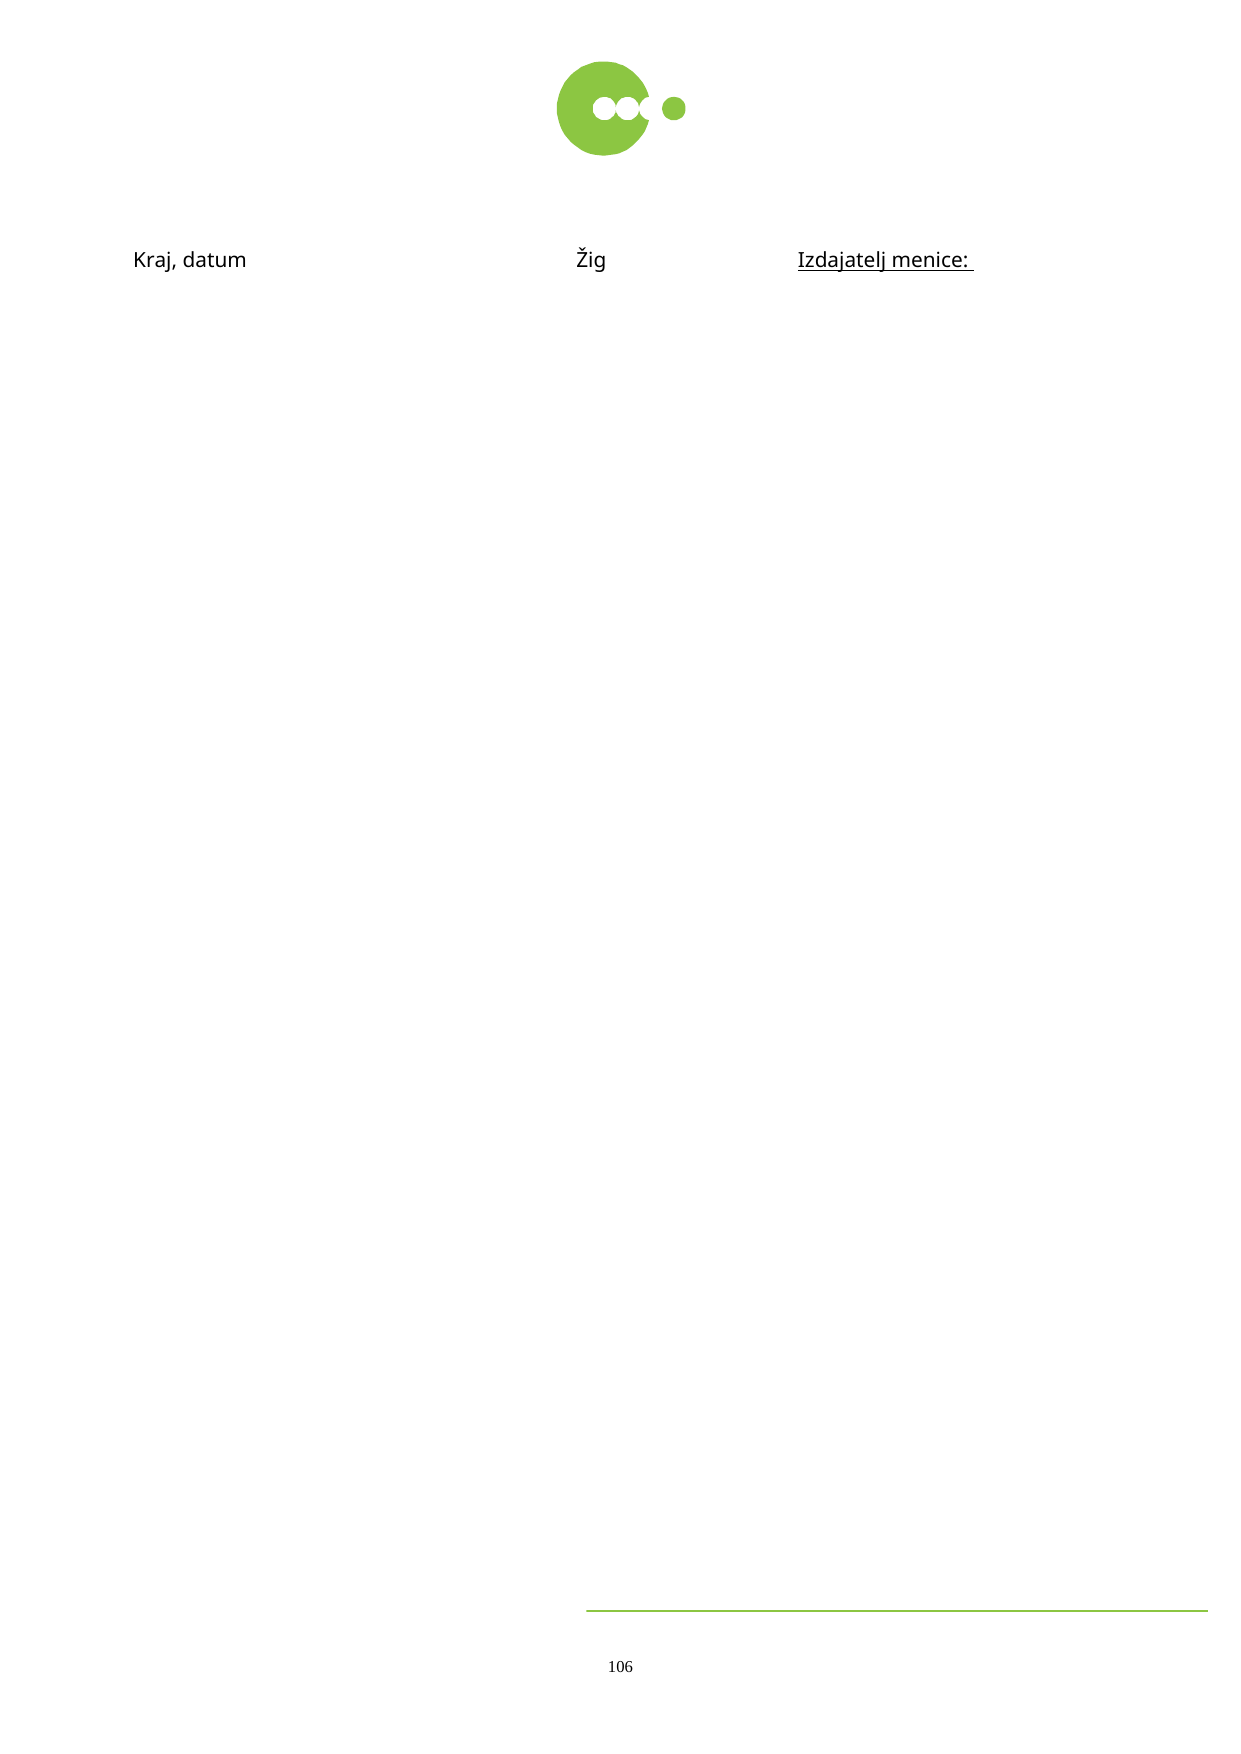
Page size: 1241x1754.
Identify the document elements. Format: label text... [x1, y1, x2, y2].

text Kraj, datum Žig Izdajatelj menice: [133, 246, 1107, 274]
